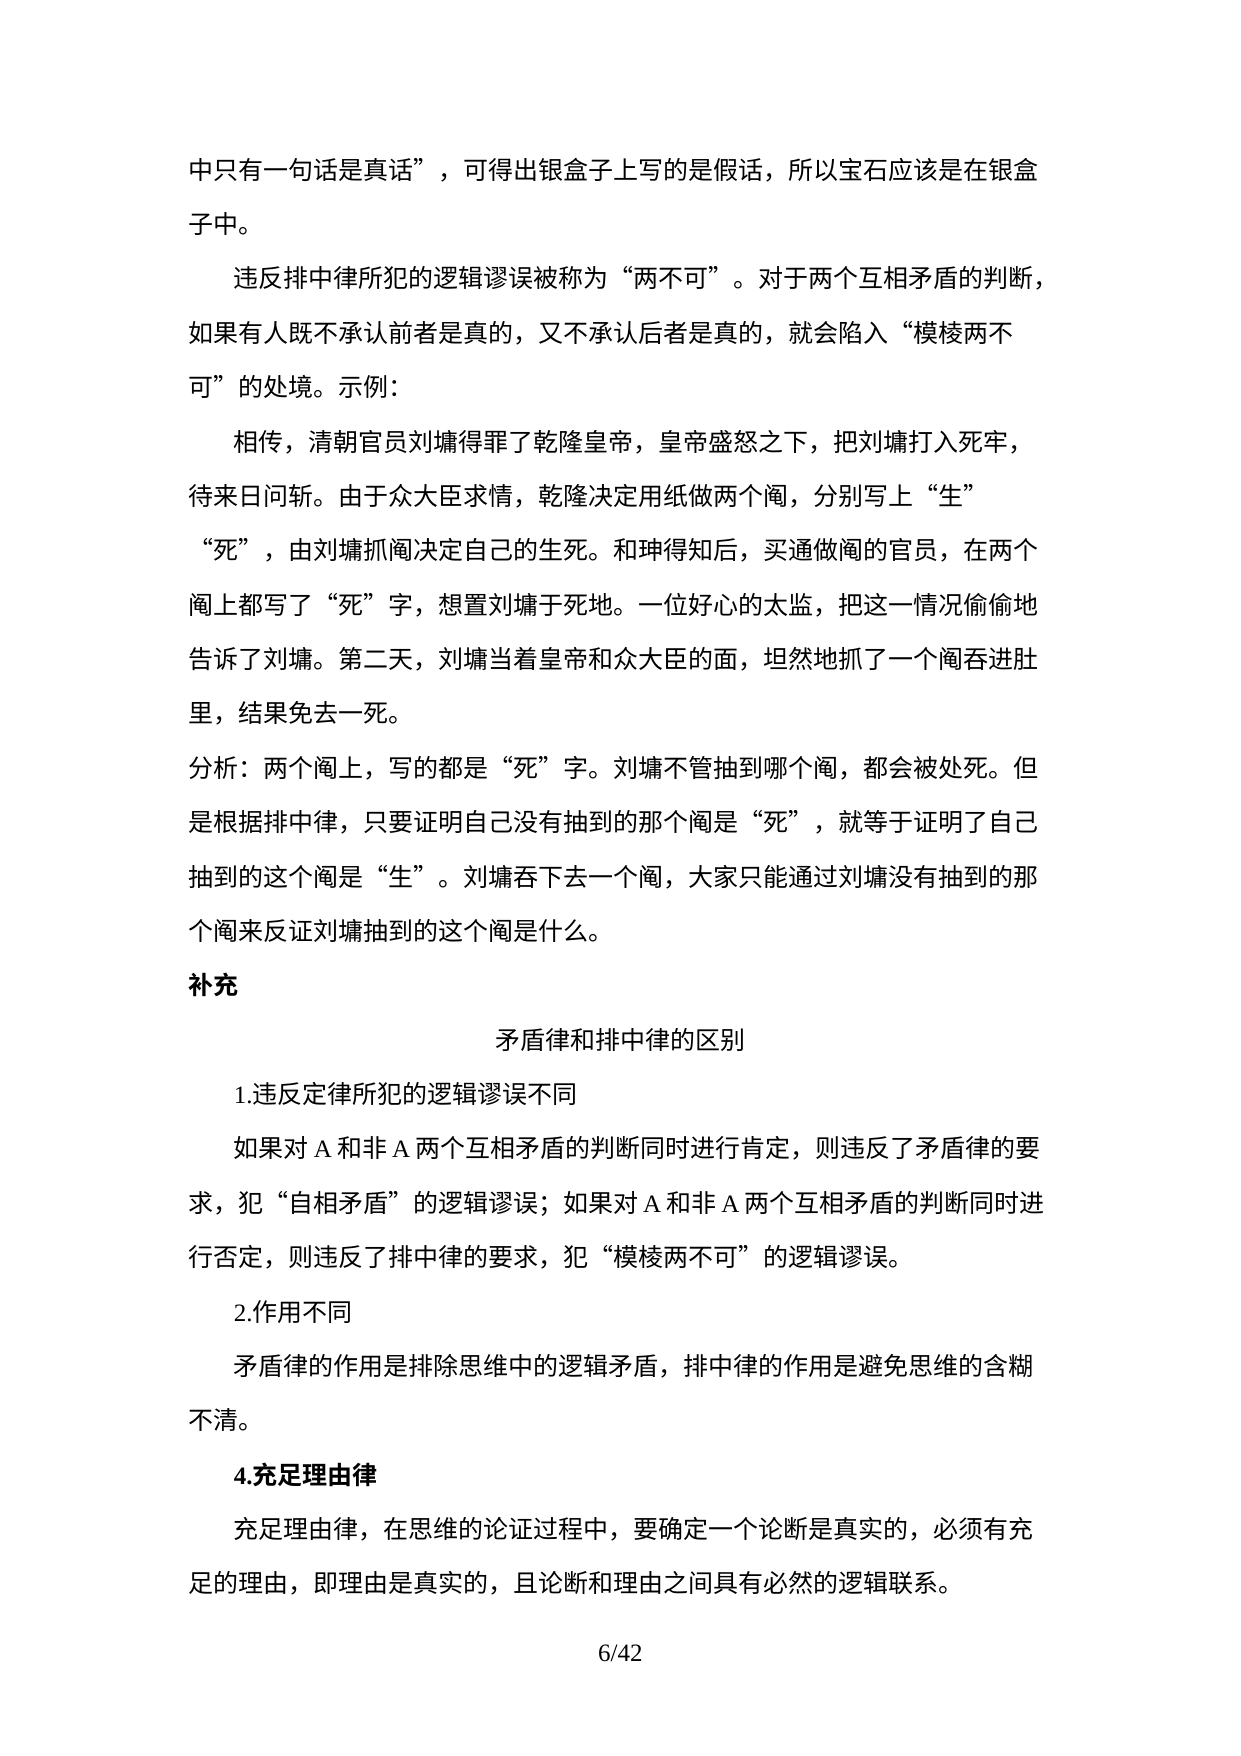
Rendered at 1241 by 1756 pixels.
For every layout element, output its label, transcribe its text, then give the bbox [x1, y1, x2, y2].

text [188, 150, 1052, 241]
text 充足理由律，在思维的论证过程中，要确定一个论断是真实的，必须有充足的理由，即理由是真实的，且论断和理由之间具有必然的逻辑联系。 [188, 1509, 1052, 1600]
text 违反排中律所犯的逻辑谬误被称为“两不可”。对于两个互相矛盾的判断，如果有人既不承认前者是真的，又不承认后者是真的，就会陷入“模棱两不可”的处境。示例： [188, 259, 1052, 404]
text 4.充足理由律 [188, 1455, 1052, 1491]
text 相传，清朝官员刘墉得罪了乾隆皇帝，皇帝盛怒之下，把刘墉打入死牢，待来日问斩。由于众大臣求情，乾隆决定用纸做两个阄，分别写上“生”“死”，由刘墉抓阄决定自己的生死。和珅得知后，买通做阄的官员，在两个阄上都写了“死”字，想置刘墉于死地。一位好心的太监，把这一情况偷偷地告诉了刘墉。第二天，刘墉当着皇帝和众大臣的面，坦然地抓了一个阄吞进肚里，结果免去一死。 [188, 422, 1052, 730]
text 1.违反定律所犯的逻辑谬误不同 [188, 1074, 1052, 1111]
text 如果对A和非A两个互相矛盾的判断同时进行肯定，则违反了矛盾律的要求，犯“自相矛盾”的逻辑谬误；如果对A和非A两个互相矛盾的判断同时进行否定，则违反了排中律的要求，犯“模棱两不可”的逻辑谬误。 [188, 1129, 1052, 1274]
text 补充 [188, 966, 1052, 1002]
text 2.作用不同 [188, 1292, 1052, 1328]
text 矛盾律和排中律的区别 [188, 1020, 1052, 1056]
text 矛盾律的作用是排除思维中的逻辑矛盾，排中律的作用是避免思维的含糊不清。 [188, 1346, 1052, 1437]
text 分析：两个阄上，写的都是“死”字。刘墉不管抽到哪个阄，都会被处死。但是根据排中律，只要证明自己没有抽到的那个阄是“死”，就等于证明了自己抽到的这个阄是“生”。刘墉吞下去一个阄，大家只能通过刘墉没有抽到的那个阄来反证刘墉抽到的这个阄是什么。 [188, 748, 1052, 948]
